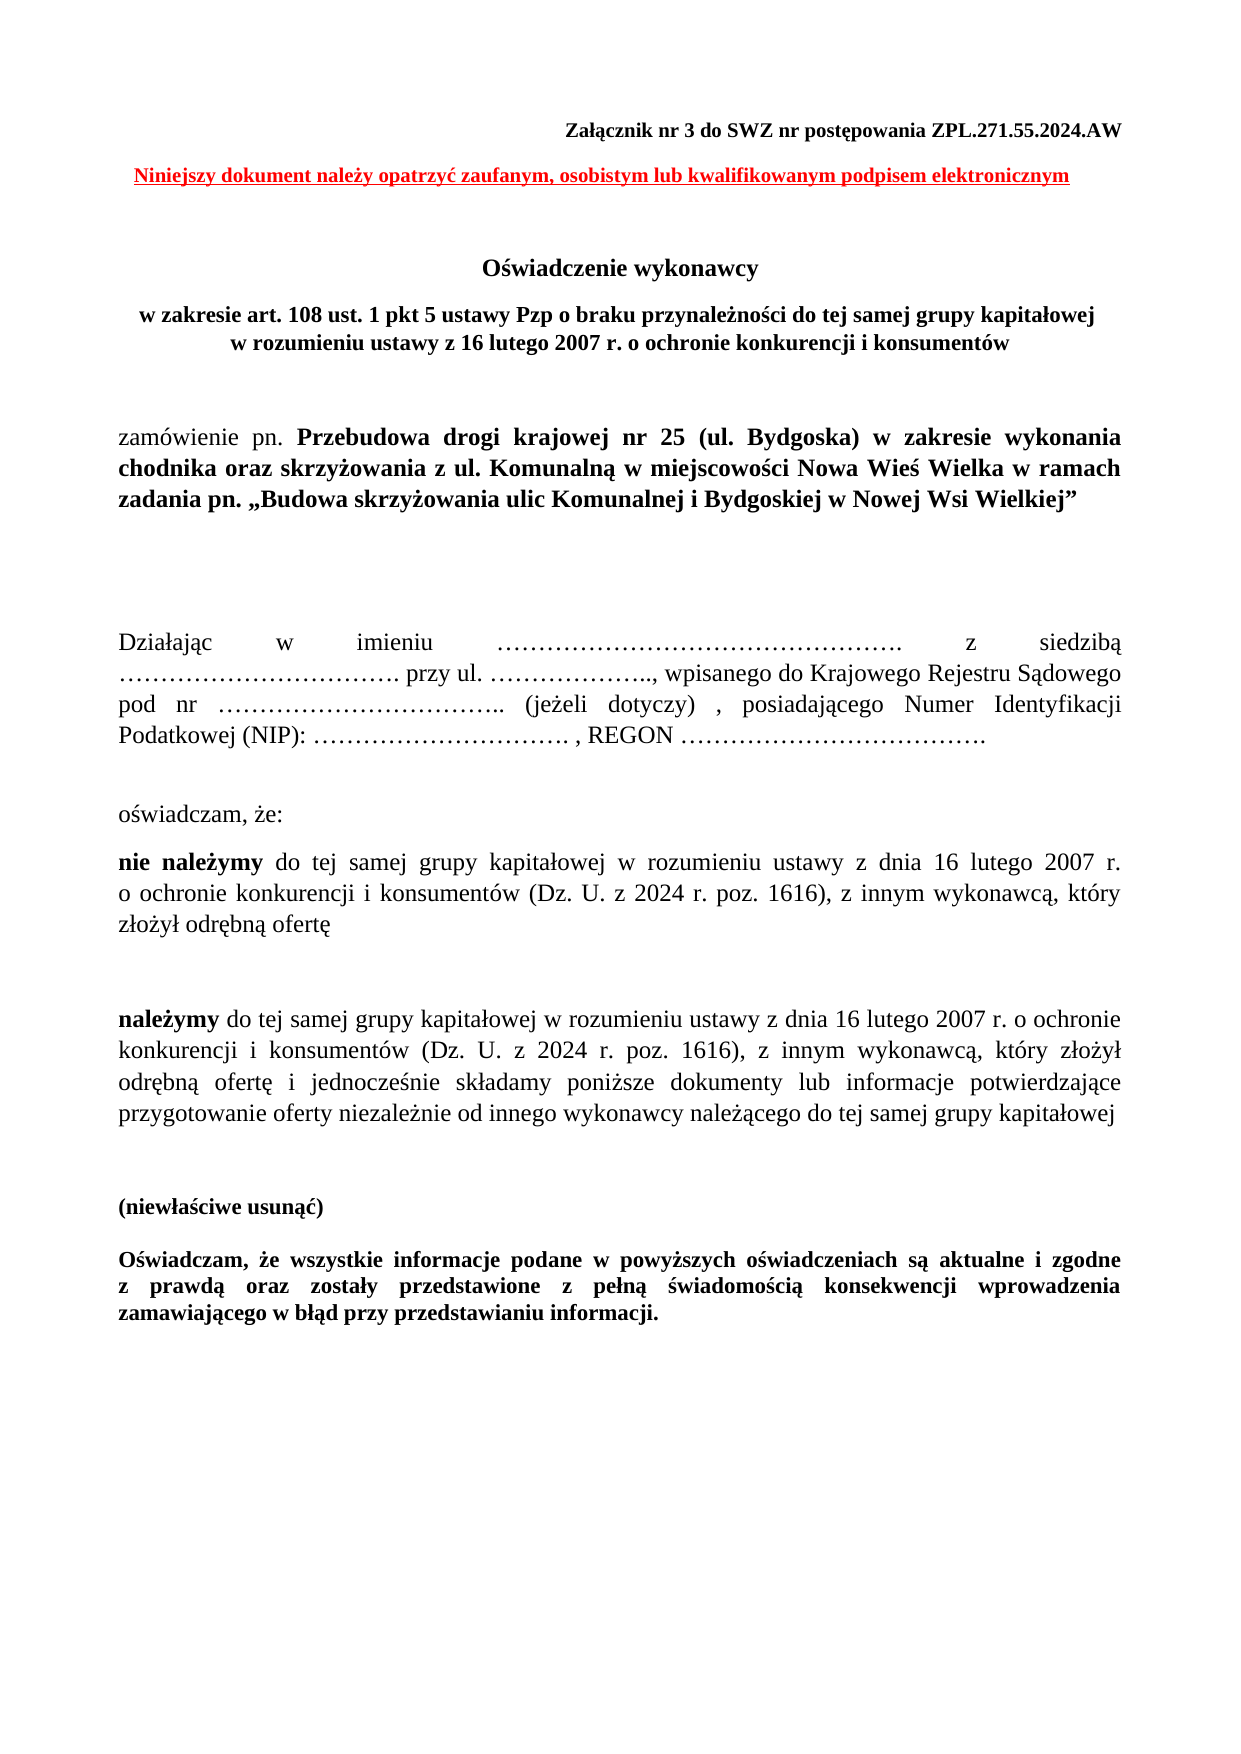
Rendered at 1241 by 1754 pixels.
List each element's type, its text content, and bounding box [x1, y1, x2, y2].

text Oświadczam, że wszystkie informacje podane w powyższych oświadczeniach są aktualne i zgodne z prawdą oraz zostały przedstawione z pełną świadomością konsekwencji wprowadzenia zamawiającego w błąd przy przedstawianiu informacji. [118, 1246, 1122, 1325]
text nie należymy do tej samej grupy kapitałowej w rozumieniu ustawy z dnia 16 lutego 2007 r. o ochronie konkurencji i konsumentów (Dz. U. z 2024 r. poz. 1616), z innym wykonawcą, który złożył odrębną ofertę [118, 847, 1122, 938]
text w zakresie art. 108 ust. 1 pkt 5 ustawy Pzp o braku przynależności do tej samej grupy kapitałowej w rozumieniu ustawy z 16 lutego 2007 r. o ochronie konkurencji i konsumentów [118, 301, 1122, 356]
text Niniejszy dokument należy opatrzyć zaufanym, osobistym lub kwalifikowanym podpisem elektronicznym [118, 163, 1122, 187]
text Załącznik nr 3 do SWZ nr postępowania ZPL.271.55.2024.AW [118, 118, 1122, 142]
text (niewłaściwe usunąć) [118, 1193, 1122, 1219]
text Oświadczenie wykonawcy [118, 253, 1122, 282]
text zamówienie pn. Przebudowa drogi krajowej nr 25 (ul. Bydgoska) w zakresie wykonania chodnika oraz skrzyżowania z ul. Komunalną w miejscowości Nowa Wieś Wielka w ramach zadania pn. „Budowa skrzyżowania ulic Komunalnej i Bydgoskiej w Nowej Wsi Wielkiej” [118, 422, 1122, 513]
text należymy do tej samej grupy kapitałowej w rozumieniu ustawy z dnia 16 lutego 2007 r. o ochronie konkurencji i konsumentów (Dz. U. z 2024 r. poz. 1616), z innym wykonawcą, który złożył odrębną ofertę i jednocześnie składamy poniższe dokumenty lub informacje potwierdzające przygotowanie oferty niezależnie od innego wykonawcy należącego do tej samej grupy kapitałowej [118, 1004, 1122, 1126]
text Działając w imieniu …………………………………………. z siedzibą ……………………………. przy ul. ……………….., wpisanego do Krajowego Rejestru Sądowego pod nr …………………………….. (jeżeli dotyczy) , posiadającego Numer Identyfikacji Podatkowej (NIP): …………………………. , REGON ………………………………. [118, 627, 1122, 749]
text oświadczam, że: [118, 799, 1122, 828]
